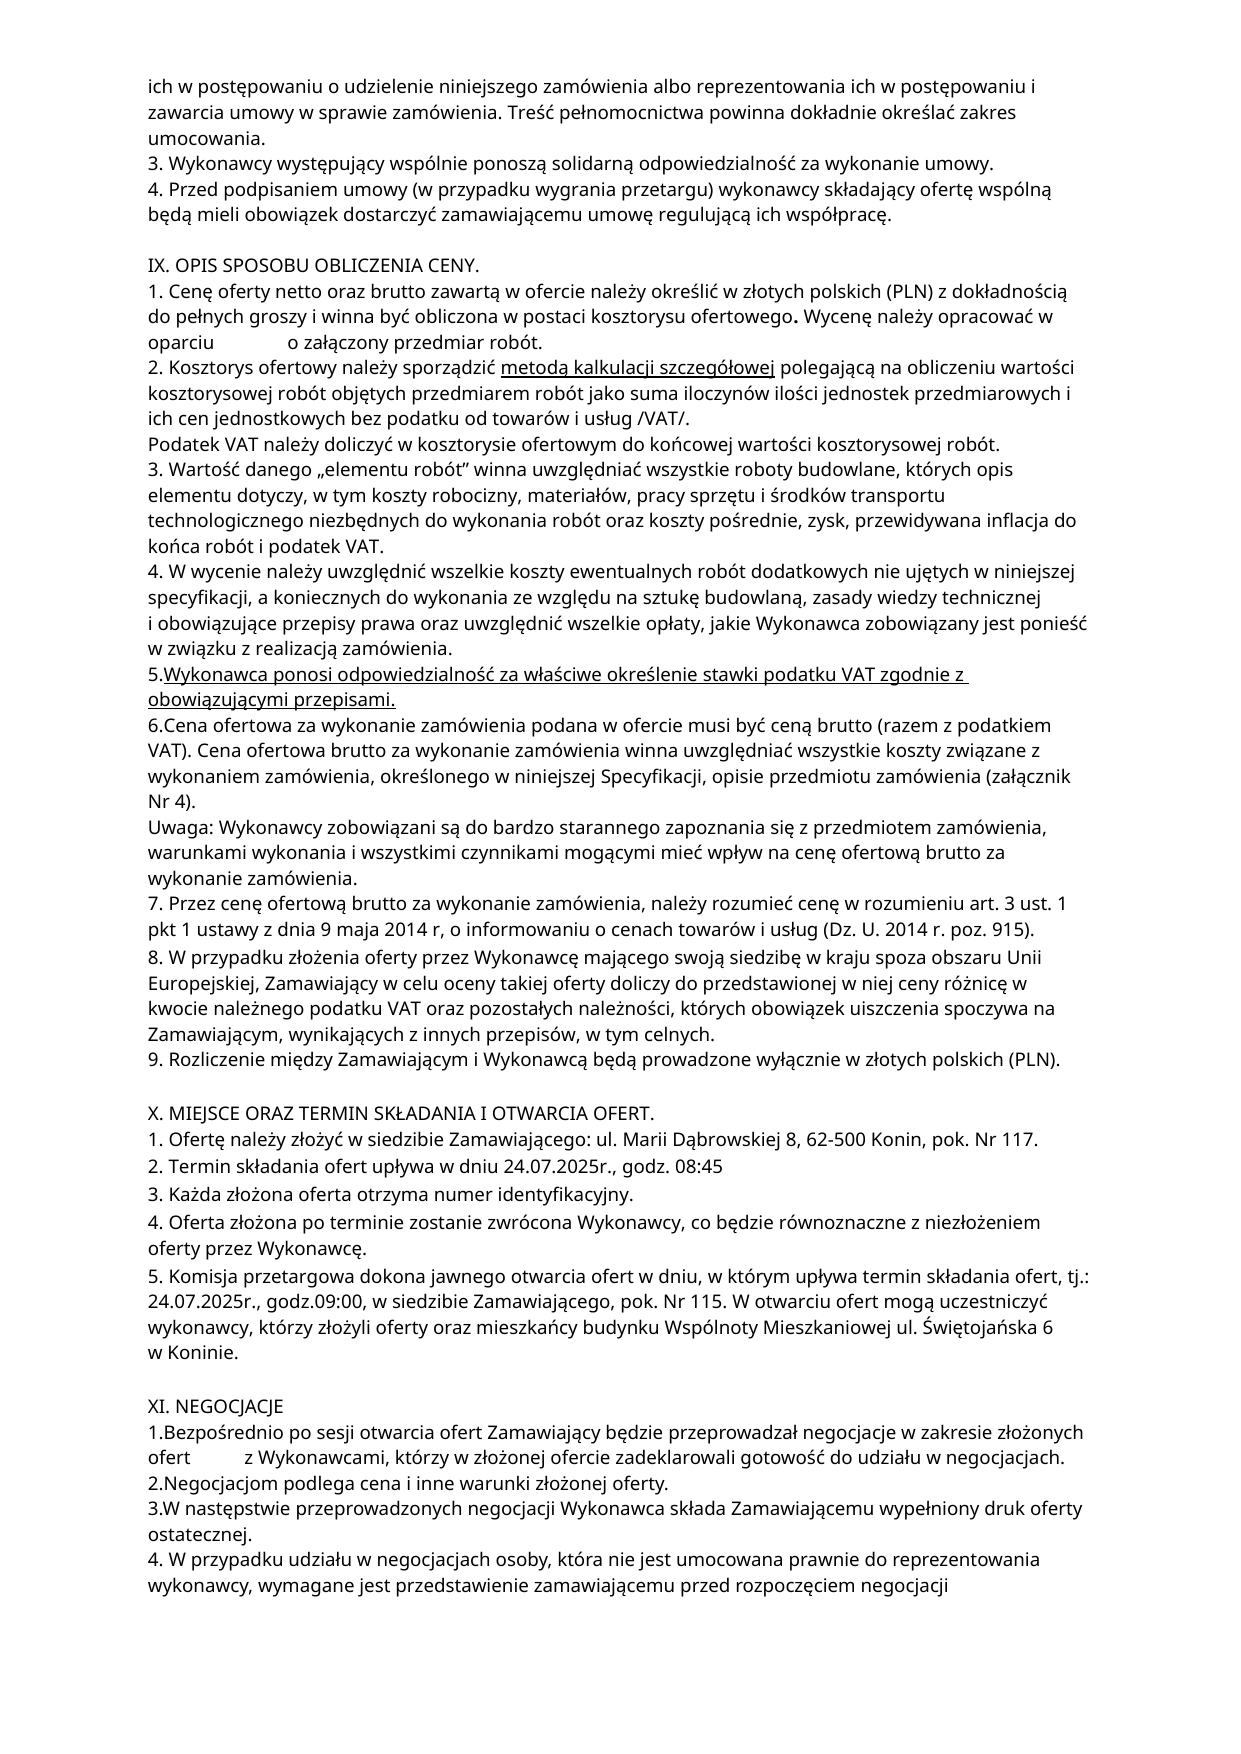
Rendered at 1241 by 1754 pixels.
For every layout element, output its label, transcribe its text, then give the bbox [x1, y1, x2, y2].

text X. MIEJSCE ORAZ TERMIN SKŁADANIA I OTWARCIA OFERT. [148, 1100, 1093, 1126]
text 1. Ofertę należy złożyć w siedzibie Zamawiającego: ul. Marii Dąbrowskiej 8, 62-500 Konin, pok. Nr 117. [148, 1126, 1093, 1151]
text IX. OPIS SPOSOBU OBLICZENIA CENY. [148, 252, 1093, 278]
text 4. Oferta złożona po terminie zostanie zwrócona Wykonawcy, co będzie równoznaczne z niezłożeniem oferty przez Wykonawcę. [148, 1209, 1093, 1261]
text 2. Termin składania ofert upływa w dniu 24.07.2025r., godz. 08:45 [148, 1154, 1093, 1179]
text 5. Komisja przetargowa dokona jawnego otwarcia ofert w dniu, w którym upływa termin składania ofert, tj.: 24.07.2025r., godz.09:00, w siedzibie Zamawiającego, pok. Nr 115. W otwarciu ofert mogą uczestniczyć wykonawcy, którzy złożyli oferty oraz mieszkańcy budynku Wspólnoty Mieszkaniowej ul. Świętojańska 6 w Koninie. [148, 1263, 1093, 1365]
text 4. W wycenie należy uwzględnić wszelkie koszty ewentualnych robót dodatkowych nie ujętych w niniejszej specyfikacji, a koniecznych do wykonania ze względu na sztukę budowlaną, zasady wiedzy technicznej i obowiązujące przepisy prawa oraz uwzględnić wszelkie opłaty, jakie Wykonawca zobowiązany jest ponieść w związku z realizacją zamówienia. [148, 559, 1093, 661]
text XI. NEGOCJACJE [148, 1393, 1093, 1419]
text 6.Cena ofertowa za wykonanie zamówienia podana w ofercie musi być ceną brutto (razem z podatkiem VAT). Cena ofertowa brutto za wykonanie zamówienia winna uwzględniać wszystkie koszty związane z wykonaniem zamówienia, określonego w niniejszej Specyfikacji, opisie przedmiotu zamówienia (załącznik Nr 4). [148, 712, 1093, 814]
text 4. Przed podpisaniem umowy (w przypadku wygrania przetargu) wykonawcy składający ofertę wspólną będą mieli obowiązek dostarczyć zamawiającemu umowę regulującą ich współpracę. [148, 176, 1093, 227]
text 8. W przypadku złożenia oferty przez Wykonawcę mającego swoją siedzibę w kraju spoza obszaru Unii Europejskiej, Zamawiający w celu oceny takiej oferty doliczy do przedstawionej w niej ceny różnicę w kwocie należnego podatku VAT oraz pozostałych należności, których obowiązek uiszczenia spoczywa na Zamawiającym, wynikających z innych przepisów, w tym celnych. [148, 944, 1093, 1046]
text 1. Cenę oferty netto oraz brutto zawartą w ofercie należy określić w złotych polskich (PLN) z dokładnością do pełnych groszy i winna być obliczona w postaci kosztorysu ofertowego. Wycenę należy opracować w oparciu o załączony przedmiar robót. [148, 278, 1093, 354]
text ich w postępowaniu o udzielenie niniejszego zamówienia albo reprezentowania ich w postępowaniu i zawarcia umowy w sprawie zamówienia. Treść pełnomocnictwa powinna dokładnie określać zakres umocowania. [148, 74, 1093, 150]
text 9. Rozliczenie między Zamawiającym i Wykonawcą będą prowadzone wyłącznie w złotych polskich (PLN). [148, 1046, 1093, 1072]
text 2. Kosztorys ofertowy należy sporządzić metodą kalkulacji szczegółowej polegającą na obliczeniu wartości kosztorysowej robót objętych przedmiarem robót jako suma iloczynów ilości jednostek przedmiarowych i ich cen jednostkowych bez podatku od towarów i usług /VAT/. [148, 354, 1093, 431]
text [148, 1547, 1093, 1598]
text 5.Wykonawca ponosi odpowiedzialność za właściwe określenie stawki podatku VAT zgodnie z obowiązującymi przepisami. [148, 661, 1093, 712]
text Uwaga: Wykonawcy zobowiązani są do bardzo starannego zapoznania się z przedmiotem zamówienia, warunkami wykonania i wszystkimi czynnikami mogącymi mieć wpływ na cenę ofertową brutto za wykonanie zamówienia. [148, 814, 1093, 891]
text 1.Bezpośrednio po sesji otwarcia ofert Zamawiający będzie przeprowadzał negocjacje w zakresie złożonych ofert z Wykonawcami, którzy w złożonej ofercie zadeklarowali gotowość do udziału w negocjacjach. [148, 1419, 1093, 1470]
text 2.Negocjacjom podlega cena i inne warunki złożonej oferty. 3.W następstwie przeprowadzonych negocjacji Wykonawca składa Zamawiającemu wypełniony druk oferty ostatecznej. [148, 1470, 1093, 1547]
text 3. Każda złożona oferta otrzyma numer identyfikacyjny. [148, 1182, 1093, 1207]
text 3. Wykonawcy występujący wspólnie ponoszą solidarną odpowiedzialność za wykonanie umowy. [148, 150, 1093, 176]
text 7. Przez cenę ofertową brutto za wykonanie zamówienia, należy rozumieć cenę w rozumieniu art. 3 ust. 1 pkt 1 ustawy z dnia 9 maja 2014 r, o informowaniu o cenach towarów i usług (Dz. U. 2014 r. poz. 915). [148, 891, 1093, 942]
text 3. Wartość danego „elementu robót” winna uwzględniać wszystkie roboty budowlane, których opis elementu dotyczy, w tym koszty robocizny, materiałów, pracy sprzętu i środków transportu technologicznego niezbędnych do wykonania robót oraz koszty pośrednie, zysk, przewidywana inflacja do końca robót i podatek VAT. [148, 457, 1093, 559]
text Podatek VAT należy doliczyć w kosztorysie ofertowym do końcowej wartości kosztorysowej robót. [148, 431, 1093, 457]
